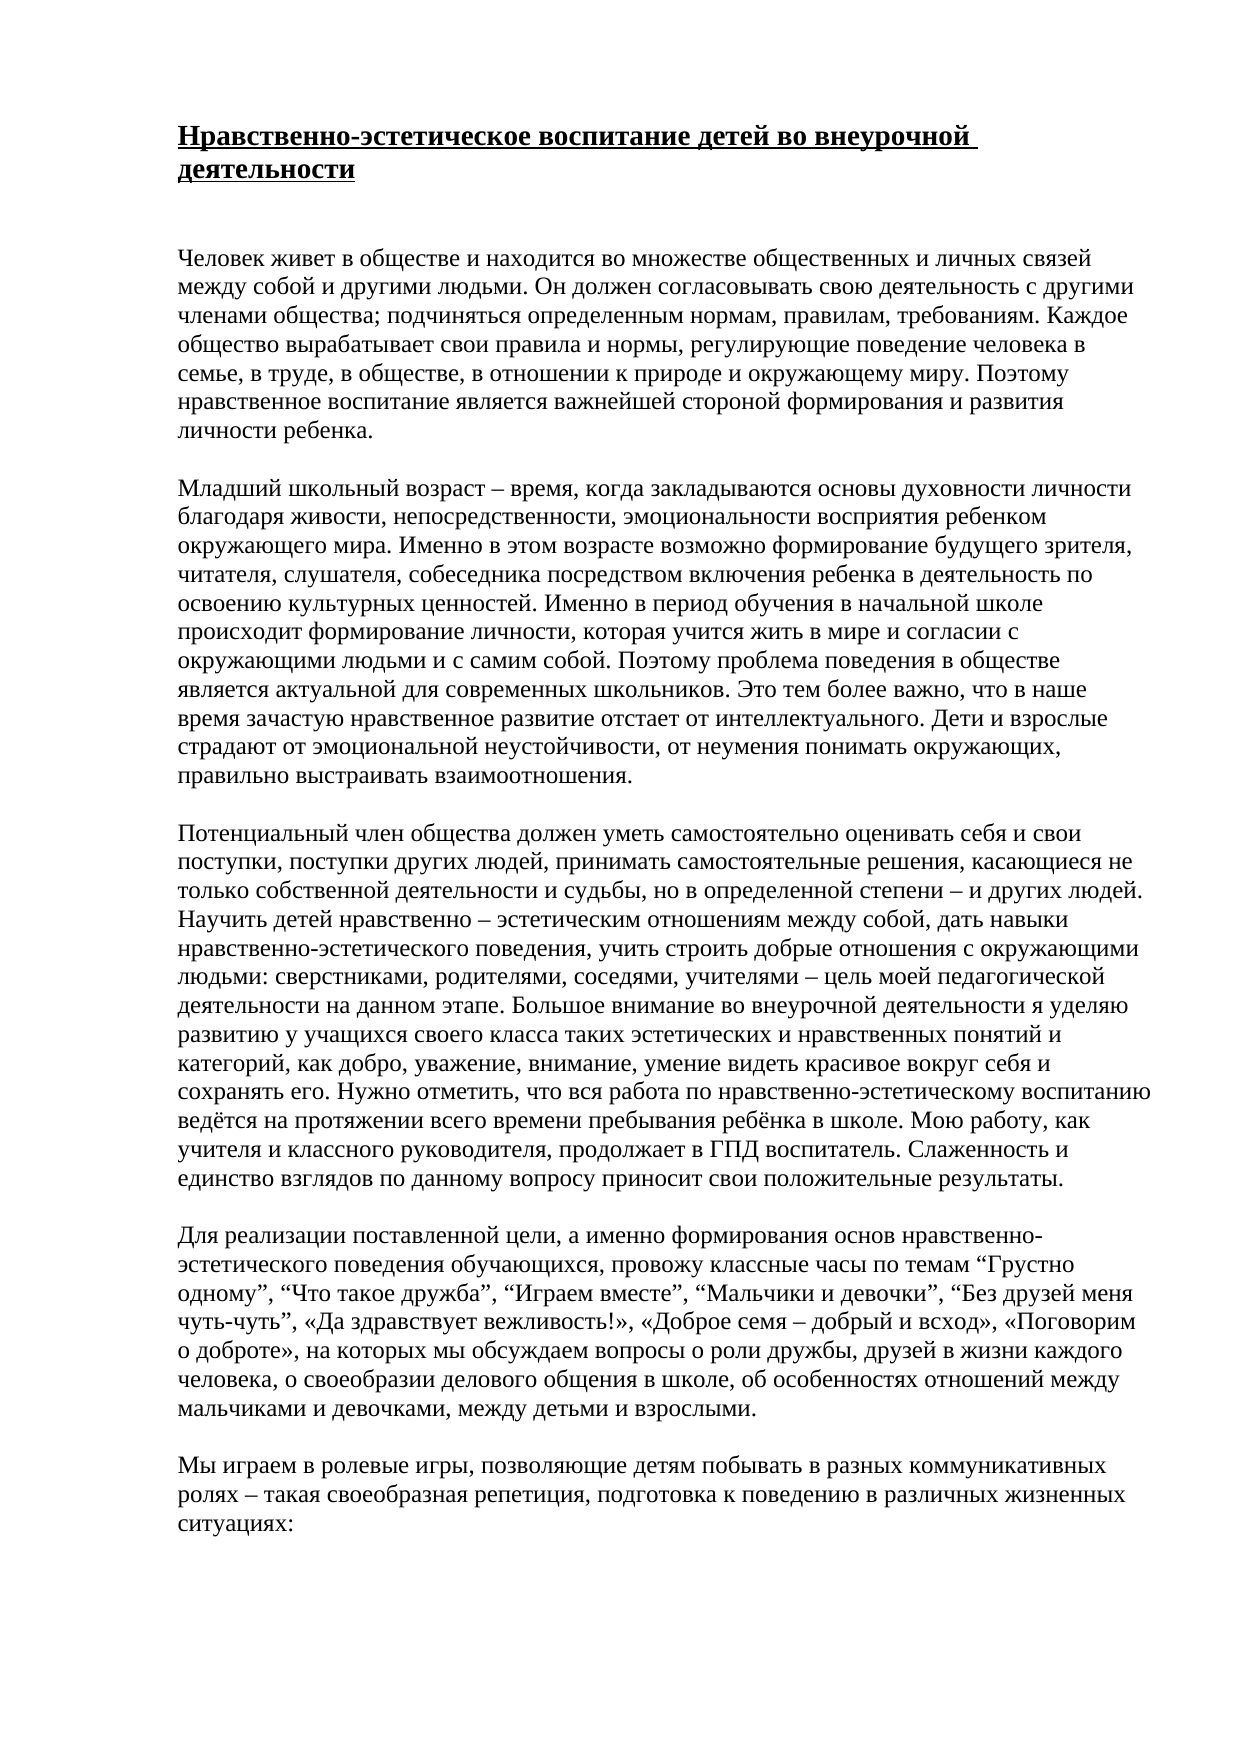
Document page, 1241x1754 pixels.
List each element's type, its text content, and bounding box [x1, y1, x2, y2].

text Нравственно-эстетическое воспитание детей во внеурочной деятельности Человек живет в обществе и находится во множестве общественных и личных связей между собой и другими людьми. Он должен согласовывать свою деятельность с другими членами общества; подчиняться определенным нормам, правилам, требованиям. Каждое общество вырабатывает свои правила и нормы, регулирующие поведение человека в семье, в труде, в обществе, в отношении к природе и окружающему миру. Поэтому нравственное воспитание является важнейшей стороной формирования и развития личности ребенка. Младший школьный возраст – время, когда закладываются основы духовности личности благодаря живости, непосредственности, эмоциональности восприятия ребенком окружающего мира. Именно в этом возрасте возможно формирование будущего зрителя, читателя, слушателя, собеседника посредством включения ребенка в деятельность по освоению культурных ценностей. Именно в период обучения в начальной школе происходит формирование личности, которая учится жить в мире и согласии с окружающими людьми и с самим собой. Поэтому проблема поведения в обществе является актуальной для современных школьников. Это тем более важно, что в наше время зачастую нравственное развитие отстает от интеллектуального. Дети и взрослые страдают от эмоциональной неустойчивости, от неумения понимать окружающих, правильно выстраивать взаимоотношения. Потенциальный член общества должен уметь самостоятельно оценивать себя и свои поступки, поступки других людей, принимать самостоятельные решения, касающиеся не только собственной деятельности и судьбы, но в определенной степени – и других людей. Научить детей нравственно – эстетическим отношениям между собой, дать навыки нравственно-эстетического поведения, учить строить добрые отношения с окружающими людьми: сверстниками, родителями, соседями, учителями – цель моей педагогической деятельности на данном этапе. Большое внимание во внеурочной деятельности я уделяю развитию у учащихся своего класса таких эстетических и нравственных понятий и категорий, как добро, уважение, внимание, умение видеть красивое вокруг себя и сохранять его. Нужно отметить, что вся работа по нравственно-эстетическому воспитанию ведётся на протяжении всего времени пребывания ребёнка в школе. Мою работу, как учителя и классного руководителя, продолжает в ГПД воспитатель. Слаженность и единство взглядов по данному вопросу приносит свои положительные результаты. Для реализации поставленной цели, а именно формирования основ нравственно-эстетического поведения обучающихся, провожу классные часы по темам “Грустно одному”, “Что такое дружба”, “Играем вместе”, “Мальчики и девочки”, “Без друзей меня чуть-чуть”, «Да здравствует вежливость!», «Доброе семя – добрый и всход», «Поговорим о доброте», на которых мы обсуждаем вопросы о роли дружбы, друзей в жизни каждого человека, о своеобразии делового общения в школе, об особенностях отношений между мальчиками и девочками, между детьми и взрослыми. Мы играем в ролевые игры, позволяющие детям побывать в разных коммуникативных ролях – такая своеобразная репетиция, подготовка к поведению в различных жизненных ситуациях: [177, 118, 1152, 1536]
